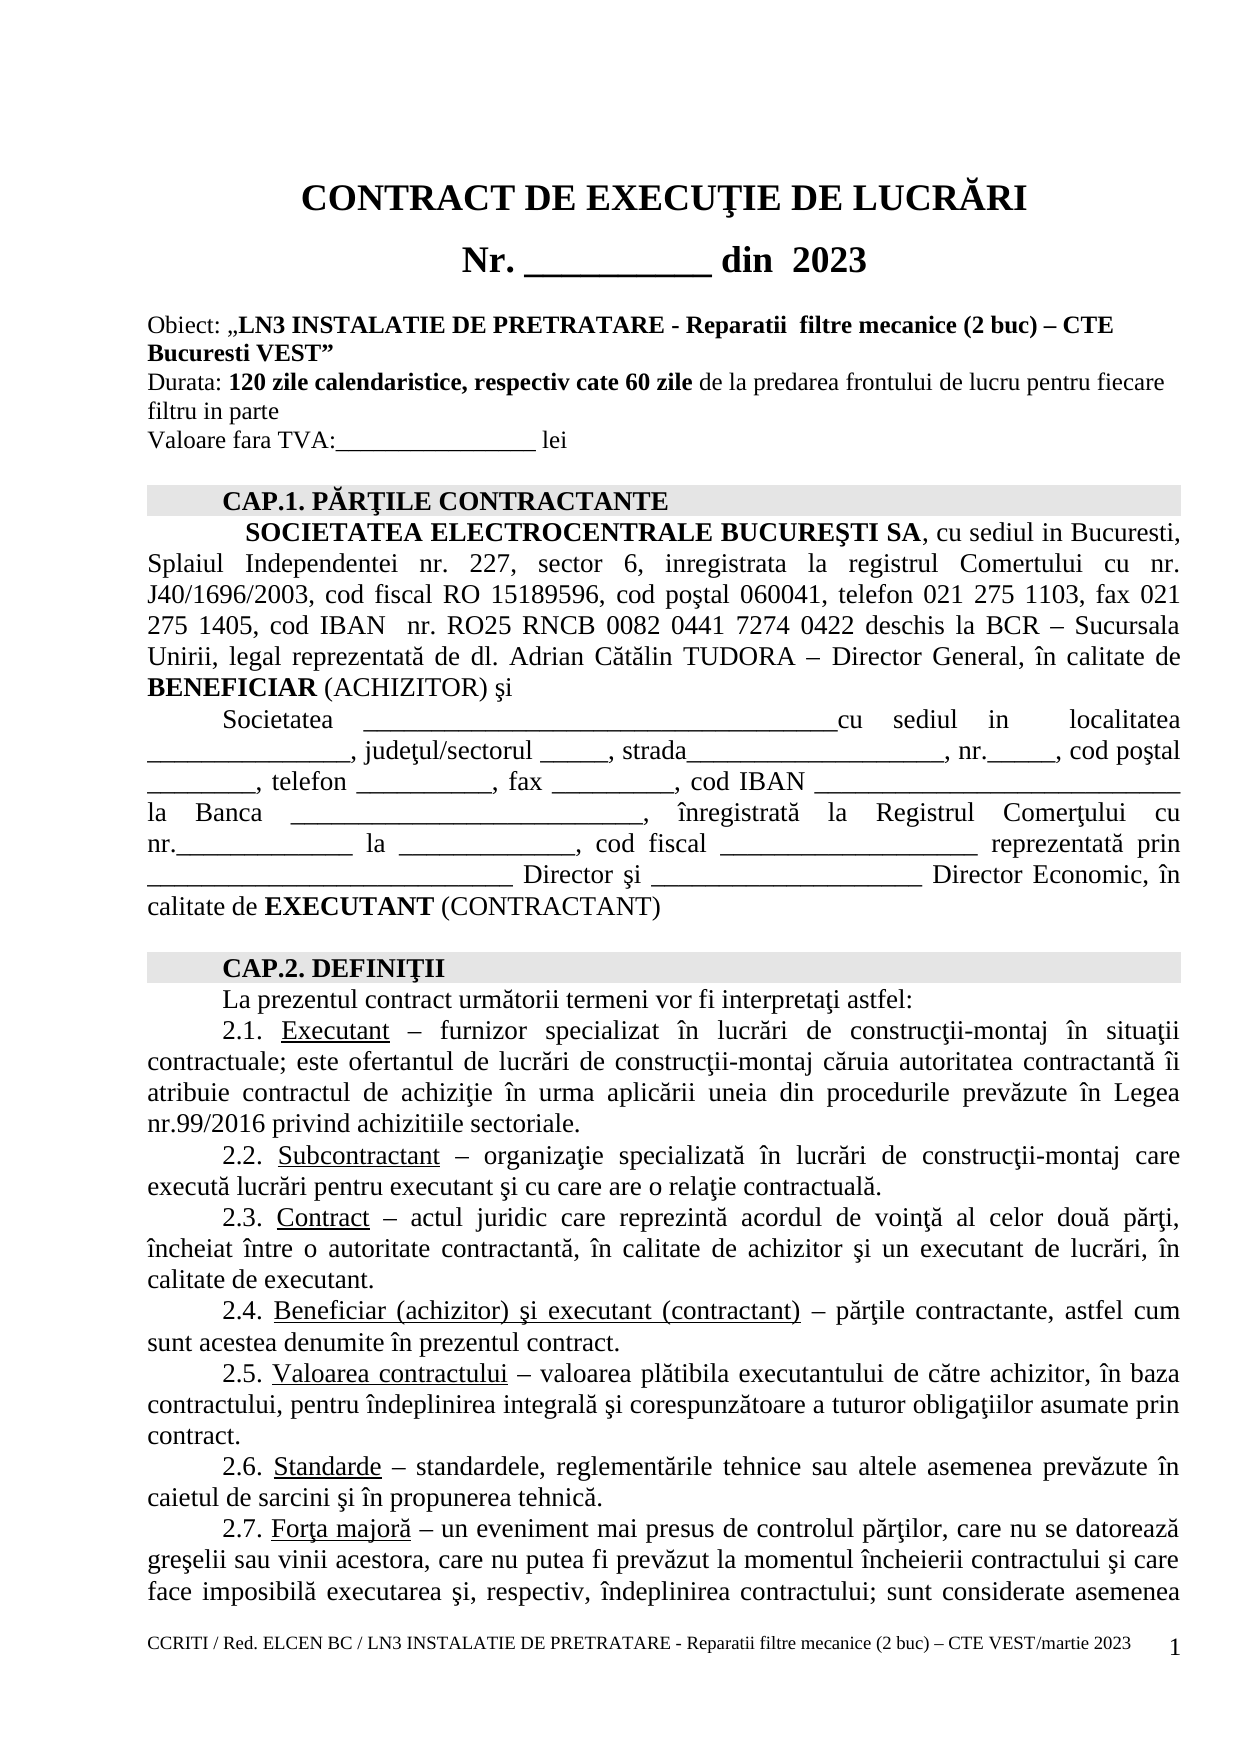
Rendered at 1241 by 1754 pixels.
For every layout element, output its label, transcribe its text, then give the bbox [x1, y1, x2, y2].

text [147, 1512, 1181, 1606]
text 2.2. Subcontractant – organizaţie specializată în lucrări de construcţii-montaj care execută lucrări pentru executant şi cu care are o relaţie contractuală. [147, 1139, 1181, 1201]
text Nr. __________ din 2023 [147, 238, 1181, 281]
text 2.1. Executant – furnizor specializat în lucrări de construcţii-montaj în situaţii contractuale; este ofertantul de lucrări de construcţii-montaj căruia autoritatea contractantă îi atribuie contractul de achiziţie în urma aplicării uneia din procedurile prevăzute în Legea nr.99/2016 privind achizitiile sectoriale. [147, 1014, 1181, 1139]
text Durata: 120 zile calendaristice, respectiv cate 60 zile de la predarea frontului de lucru pentru fiecare filtru in parte [147, 367, 1181, 425]
subtitle CAP.1. PĂRŢILE CONTRACTANTE [147, 485, 1181, 516]
text Societatea ___________________________________cu sediul in localitatea _______________, judeţul/sectorul _____, strada___________________, nr._____, cod poştal ________, telefon __________, fax _________, cod IBAN ___________________________ la Banca __________________________, înregistrată la Registrul Comerţului cu nr._____________ la _____________, cod fiscal ___________________ reprezentată prin ___________________________ Director şi ____________________ Director Economic, în calitate de EXECUTANT (CONTRACTANT) [147, 703, 1181, 921]
text 2.4. Beneficiar (achizitor) şi executant (contractant) – părţile contractante, astfel cum sunt acestea denumite în prezentul contract. [147, 1294, 1181, 1357]
text 2.6. Standarde – standardele, reglementările tehnice sau altele asemenea prevăzute în caietul de sarcini şi în propunerea tehnică. [147, 1450, 1181, 1512]
text 2.5. Valoarea contractului – valoarea plătibila executantului de către achizitor, în baza contractului, pentru îndeplinirea integrală şi corespunzătoare a tuturor obligaţiilor asumate prin contract. [147, 1357, 1181, 1450]
text CONTRACT DE EXECUŢIE DE LUCRĂRI [147, 176, 1181, 219]
text 2.3. Contract – actul juridic care reprezintă acordul de voinţă al celor două părţi, încheiat între o autoritate contractantă, în calitate de achizitor şi un executant de lucrări, în calitate de executant. [147, 1201, 1181, 1294]
text La prezentul contract următorii termeni vor fi interpretaţi astfel: [147, 983, 1181, 1014]
subtitle CAP.2. DEFINIŢII [147, 952, 1181, 983]
text Valoare fara TVA:________________ lei [147, 425, 1181, 453]
text SOCIETATEA ELECTROCENTRALE BUCUREŞTI SA, cu sediul in Bucuresti, Splaiul Independentei nr. 227, sector 6, inregistrata la registrul Comertului cu nr. J40/1696/2003, cod fiscal RO 15189596, cod poştal 060041, telefon 021 275 1103, fax 021 275 1405, cod IBAN nr. RO25 RNCB 0082 0441 7274 0422 deschis la BCR – Sucursala Unirii, legal reprezentată de dl. Adrian Cătălin TUDORA – Director General, în calitate de BENEFICIAR (ACHIZITOR) şi [147, 516, 1181, 703]
text Obiect: „LN3 INSTALATIE DE PRETRATARE - Reparatii filtre mecanice (2 buc) – CTE Bucuresti VEST” [147, 310, 1181, 367]
